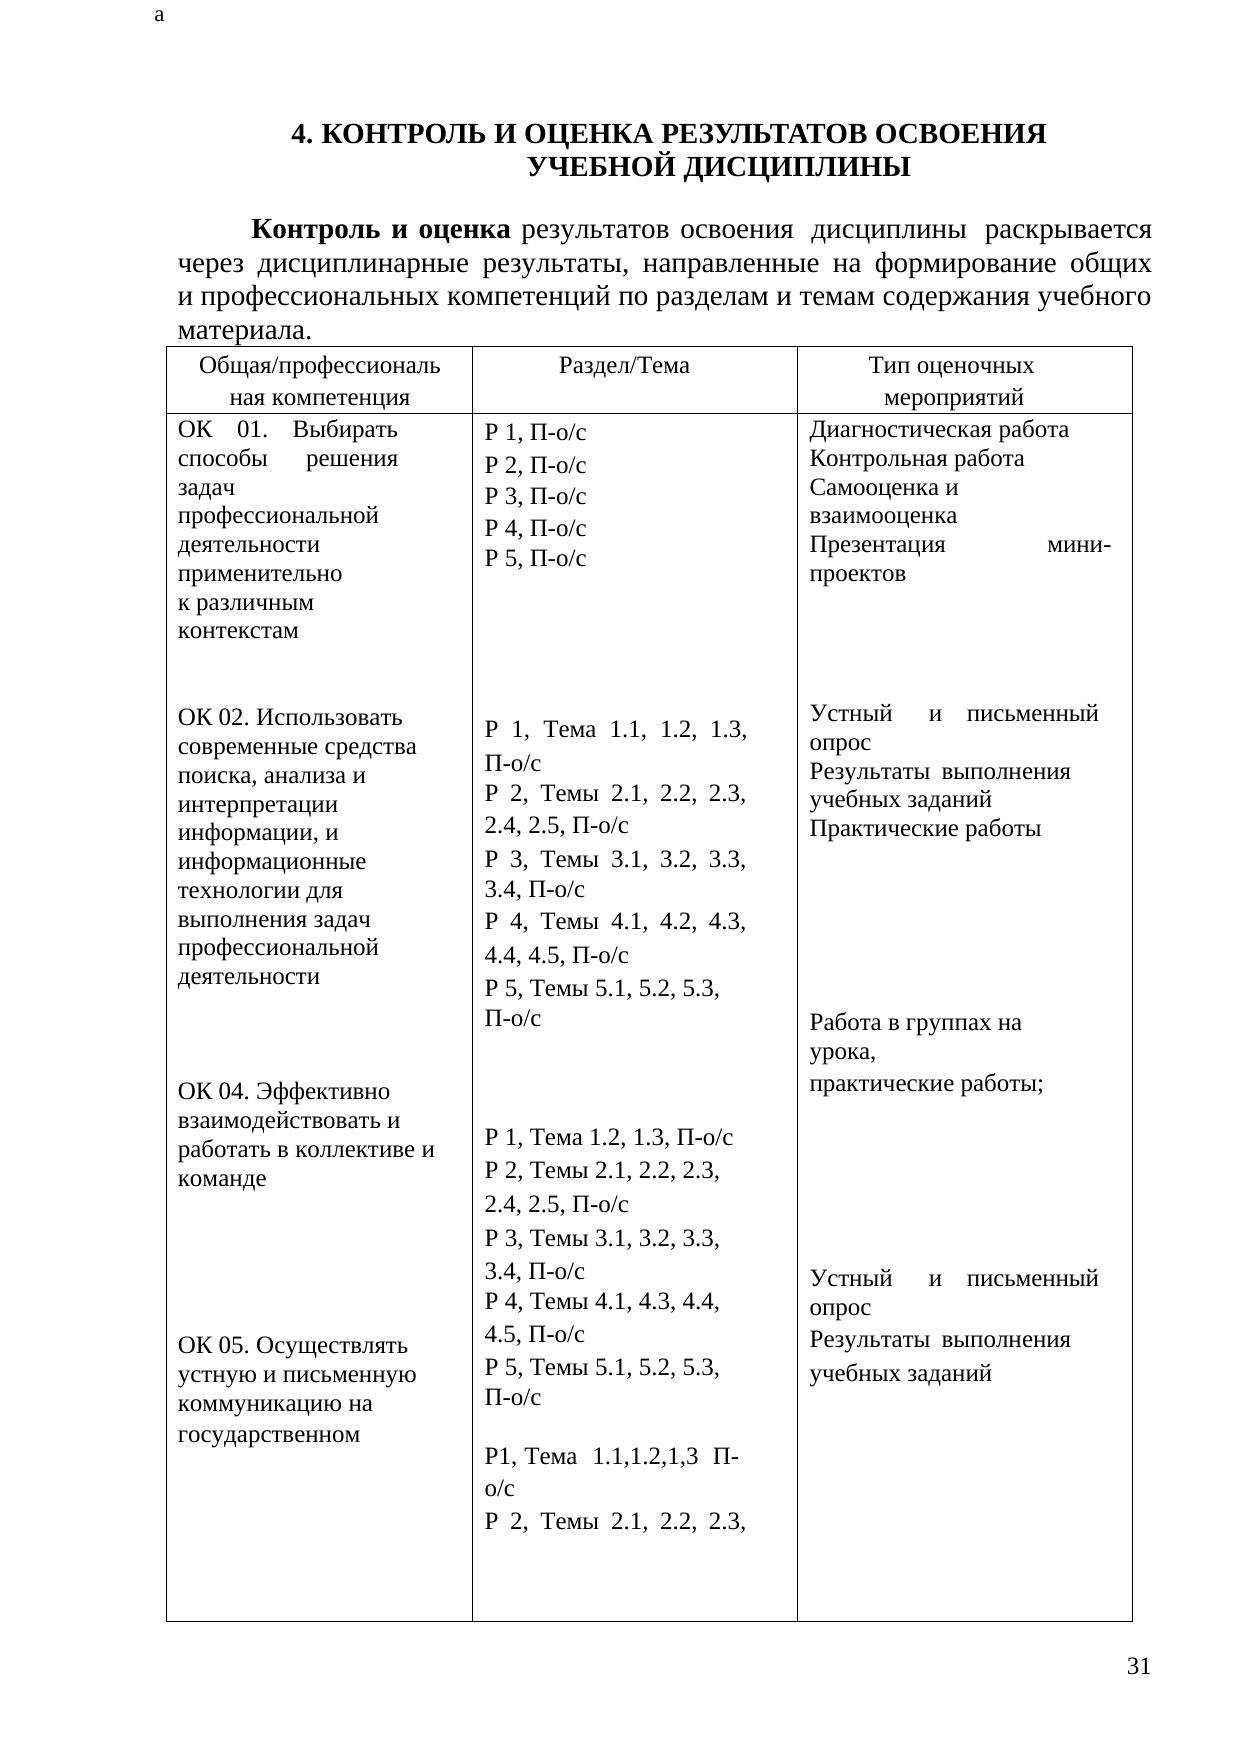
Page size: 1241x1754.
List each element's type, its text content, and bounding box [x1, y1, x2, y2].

table_cell Диагностическая работа Контрольная работа Самооценка и взаимооценка Презентация мини- проектов Устный и письменный опрос Результаты выполнения учебных заданий Практические работы Работа в группах на урока, практические работы; Устный и письменный опрос Результаты выполнения учебных заданий [798, 414, 1132, 1621]
table_header Общая/профессиональ ная компетенция [167, 347, 472, 413]
text Контроль и оценка результатов освоения дисциплины раскрывается через дисциплинарные результаты, направленные на формирование общих и профессиональных компетенций по разделам и темам содержания учебного материала. [177, 211, 1152, 346]
subtitle 4. КОНТРОЛЬ И ОЦЕНКА РЕЗУЛЬТАТОВ ОСВОЕНИЯ [291, 116, 1163, 149]
table_header Тип оценочных мероприятий [798, 347, 1132, 413]
table_cell Р 1, П-о/с Р 2, П-о/с Р 3, П-о/с Р 4, П-о/с Р 5, П-о/с Р 1, Тема 1.1, 1.2, 1.3, П-о/с Р 2, Темы 2.1, 2.2, 2.3, 2.4, 2.5, П-о/с Р 3, Темы 3.1, 3.2, 3.3, 3.4, П-о/с Р 4, Темы 4.1, 4.2, 4.3, 4.4, 4.5, П-о/с Р 5, Темы 5.1, 5.2, 5.3, П-о/с Р 1, Тема 1.2, 1.3, П-о/с Р 2, Темы 2.1, 2.2, 2.3, 2.4, 2.5, П-о/с Р 3, Темы 3.1, 3.2, 3.3, 3.4, П-о/с Р 4, Темы 4.1, 4.3, 4.4, 4.5, П-о/с Р 5, Темы 5.1, 5.2, 5.3, П-о/с Р1, Тема 1.1,1.2,1,3 П- о/с Р 2, Темы 2.1, 2.2, 2.3, [473, 414, 797, 1621]
table_header Раздел/Тема [473, 347, 797, 413]
text УЧЕБНОЙ ДИСЦИПЛИНЫ [526, 149, 1163, 183]
table_cell ОК 01. Выбирать способы решения задач профессиональной деятельности применительно к различным контекстам ОК 02. Использовать современные средства поиска, анализа и интерпретации информации, и информационные технологии для выполнения задач профессиональной деятельности ОК 04. Эффективно взаимодействовать и работать в коллективе и команде ОК 05. Осуществлять устную и письменную коммуникацию на государственном [167, 414, 472, 1621]
